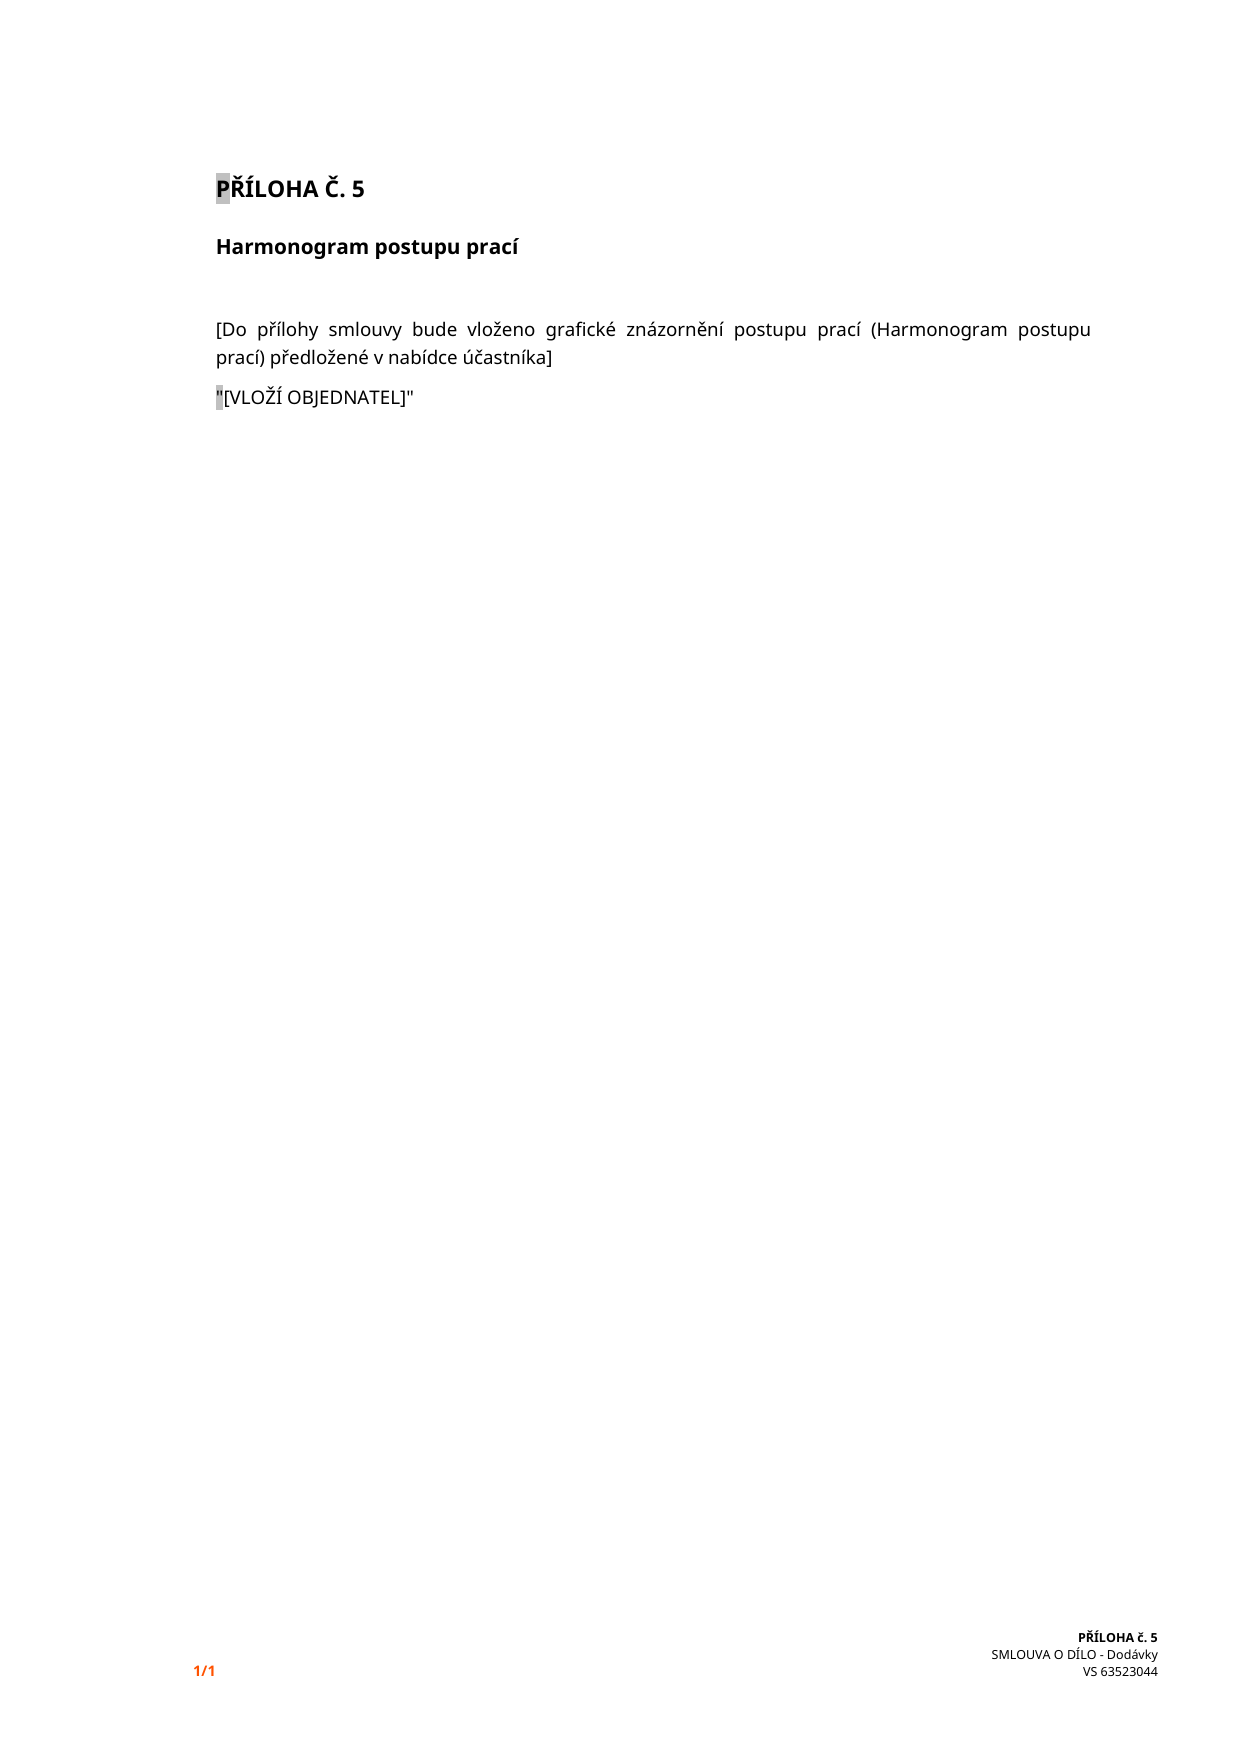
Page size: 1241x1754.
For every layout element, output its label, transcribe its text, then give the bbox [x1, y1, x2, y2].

text [Do přílohy smlouvy bude vloženo grafické znázornění postupu prací (Harmonogram postupu prací) předložené v nabídce účastníka] [216, 316, 1093, 370]
text Harmonogram postupu prací [216, 232, 1093, 260]
text Příloha č. 5 [216, 172, 1093, 204]
